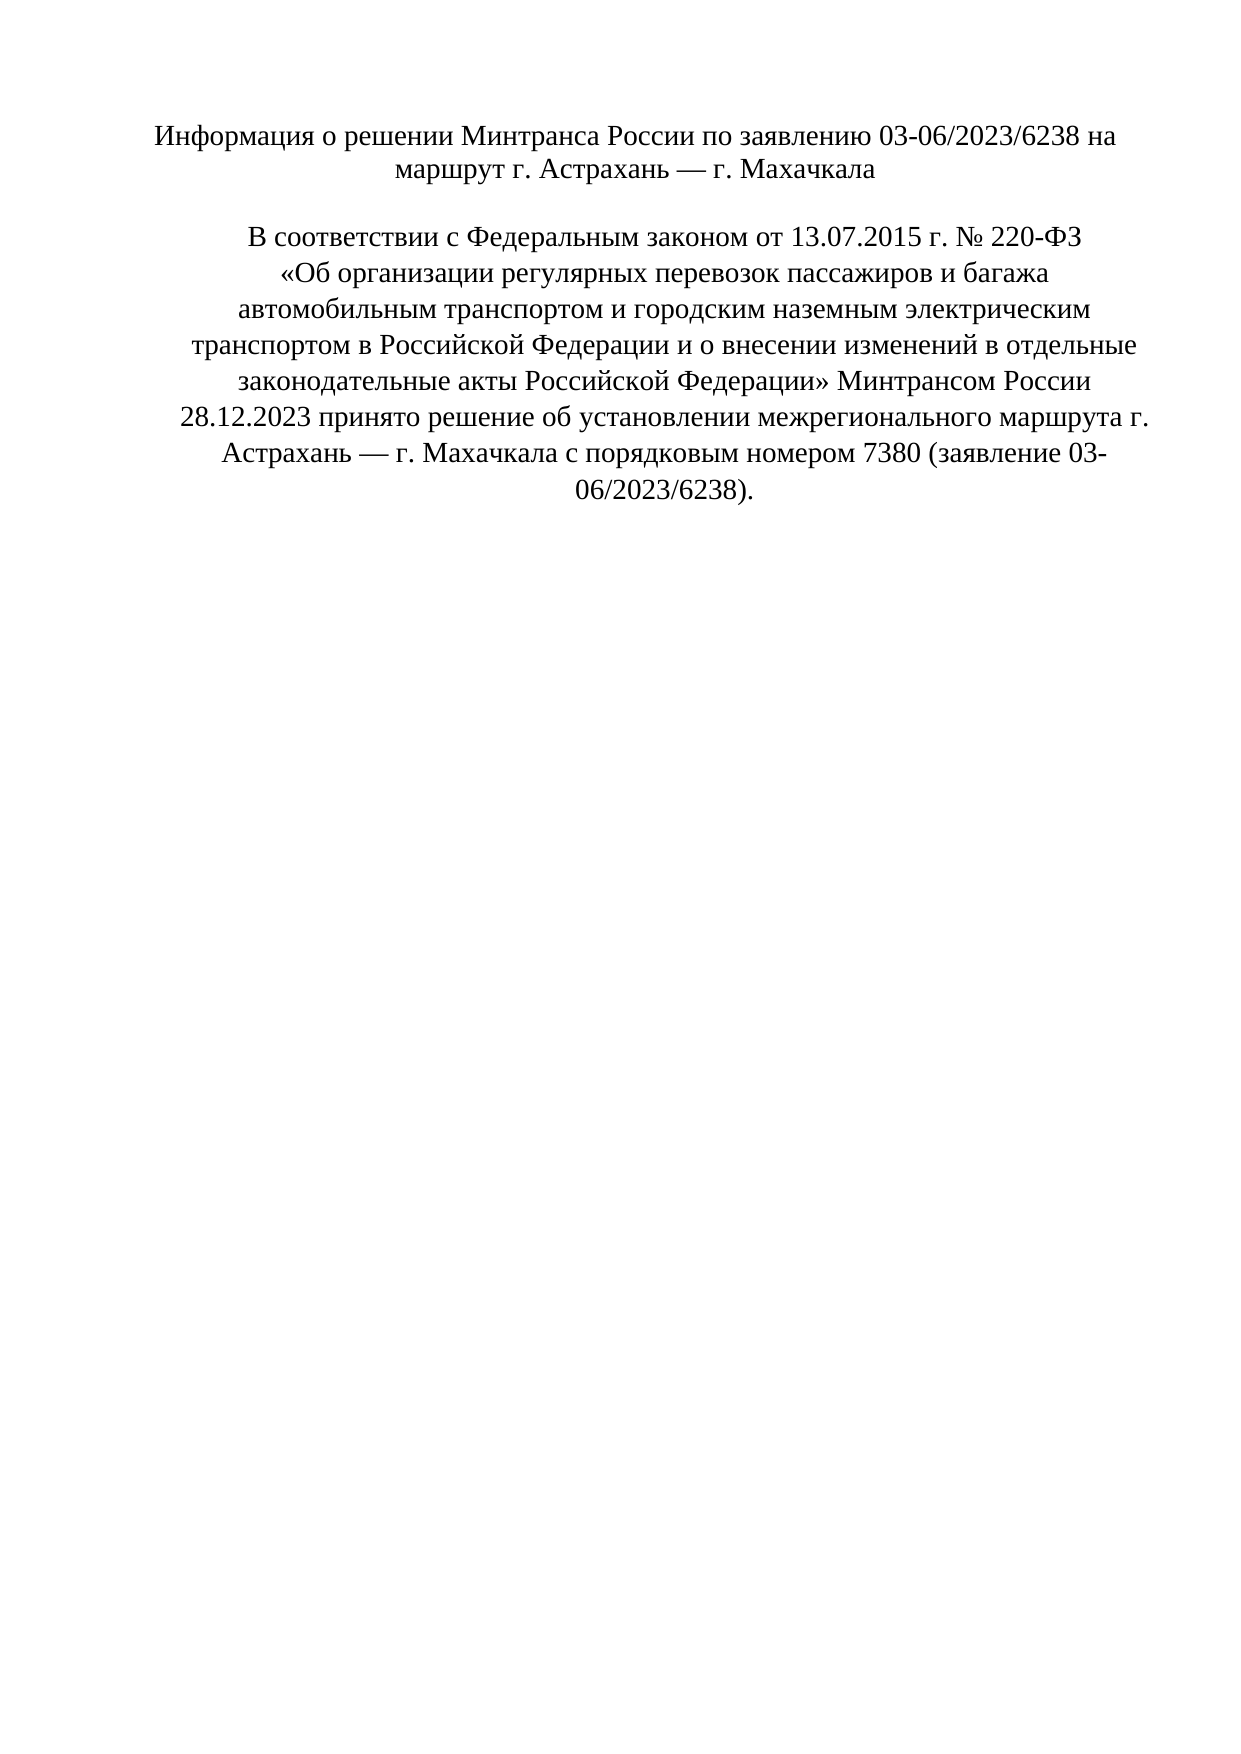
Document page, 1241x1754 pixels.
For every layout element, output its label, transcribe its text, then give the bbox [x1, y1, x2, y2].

text Информация о решении Минтранса России по заявлению 03-06/2023/6238 на маршрут г. Астрахань — г. Махачкала [118, 118, 1152, 185]
text В соответствии с Федеральным законом от 13.07.2015 г. № 220-ФЗ «Об организации регулярных перевозок пассажиров и багажа автомобильным транспортом и городским наземным электрическим транспортом в Российской Федерации и о внесении изменений в отдельные законодательные акты Российской Федерации» Минтрансом России 28.12.2023 принято решение об установлении межрегионального маршрута г. Астрахань — г. Махачкала с порядковым номером 7380 (заявление 03-06/2023/6238). [177, 219, 1152, 505]
